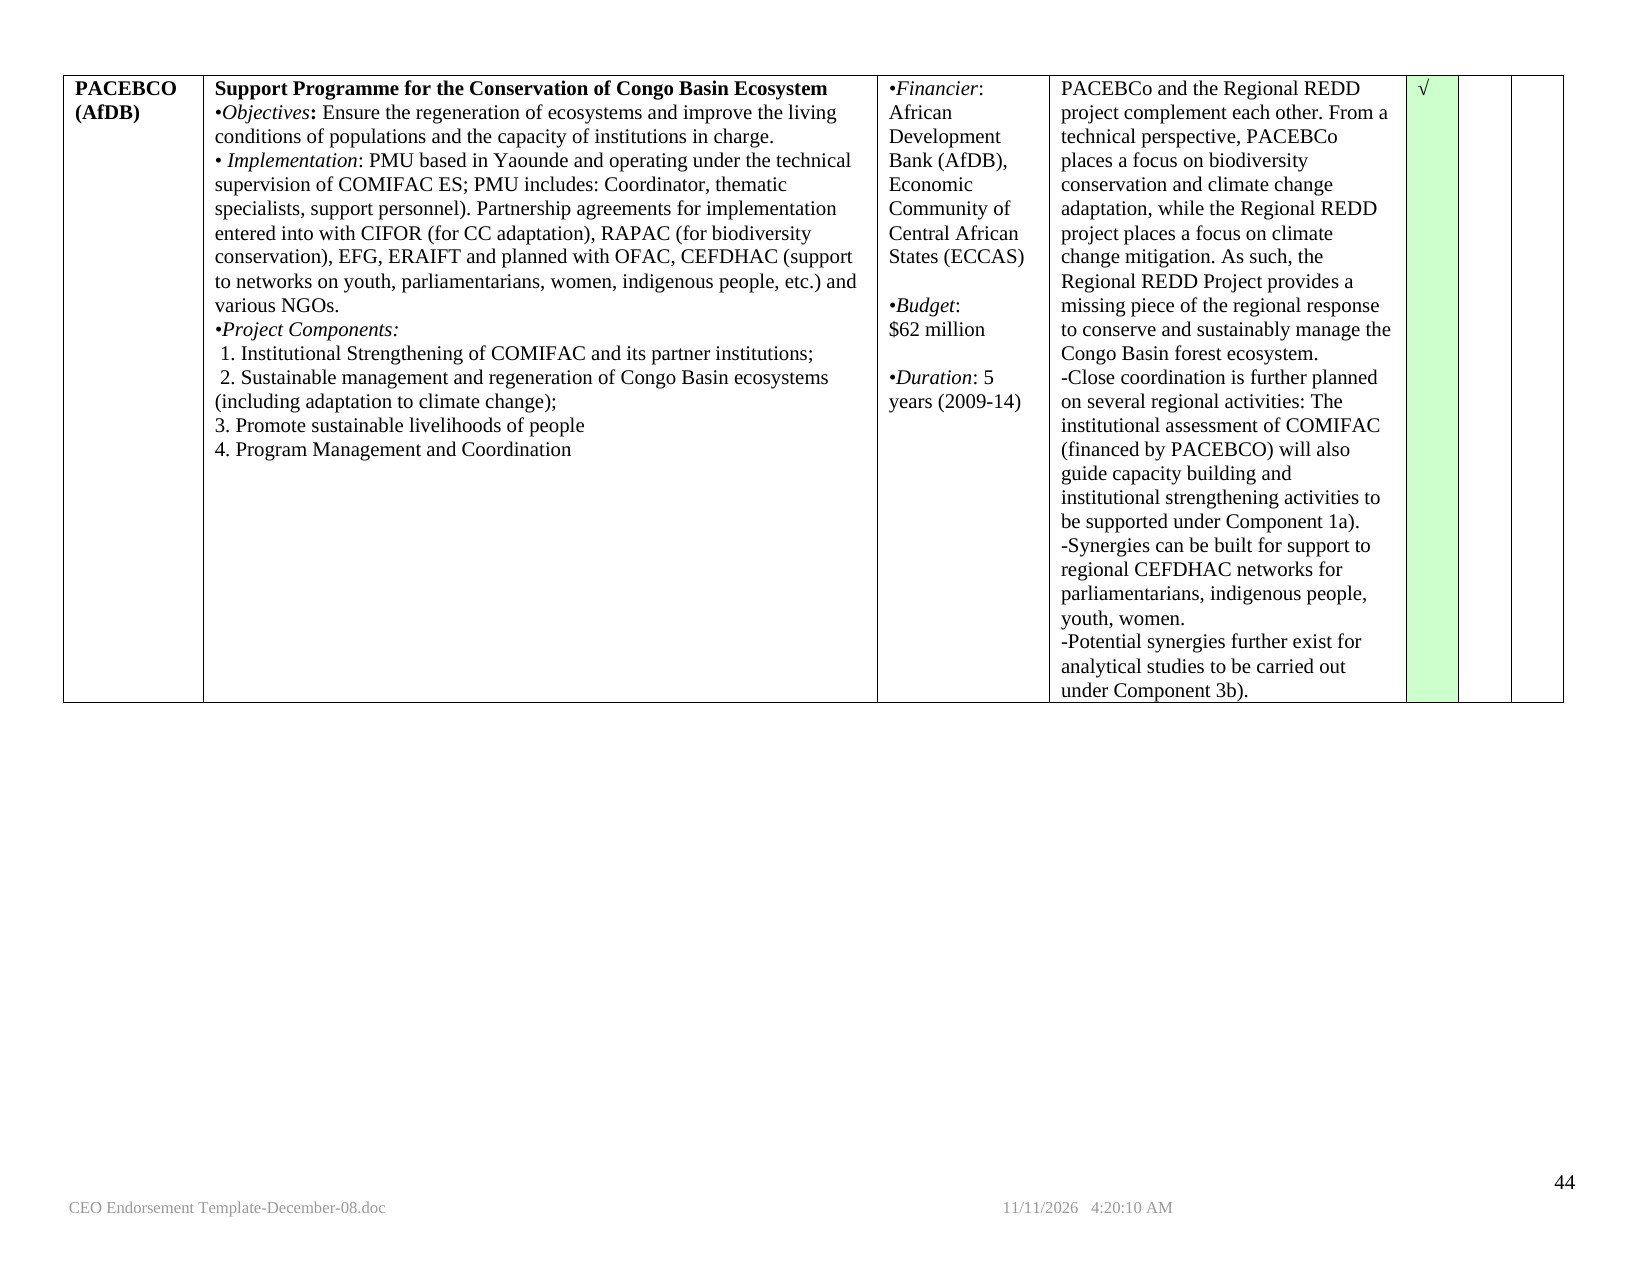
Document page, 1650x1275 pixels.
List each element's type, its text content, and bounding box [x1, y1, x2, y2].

table_cell •Financier: African Development Bank (AfDB), Economic Community of Central African States (ECCAS) •Budget: $62 million •Duration: 5 years (2009-14) [878, 76, 1049, 702]
table_cell [1512, 76, 1563, 702]
table_cell PACEBCO (AfDB) [64, 76, 203, 702]
table_cell PACEBCo and the Regional REDD project complement each other. From a technical perspective, PACEBCo places a focus on biodiversity conservation and climate change adaptation, while the Regional REDD project places a focus on climate change mitigation. As such, the Regional REDD Project provides a missing piece of the regional response to conserve and sustainably manage the Congo Basin forest ecosystem. -Close coordination is further planned on several regional activities: The institutional assessment of COMIFAC (financed by PACEBCO) will also guide capacity building and institutional strengthening activities to be supported under Component 1a). -Synergies can be built for support to regional CEFDHAC networks for parliamentarians, indigenous people, youth, women. -Potential synergies further exist for analytical studies to be carried out under Component 3b). [1050, 76, 1406, 702]
table_cell Support Programme for the Conservation of Congo Basin Ecosystem •Objectives: Ensure the regeneration of ecosystems and improve the living conditions of populations and the capacity of institutions in charge. • Implementation: PMU based in Yaounde and operating under the technical supervision of COMIFAC ES; PMU includes: Coordinator, thematic specialists, support personnel). Partnership agreements for implementation entered into with CIFOR (for CC adaptation), RAPAC (for biodiversity conservation), EFG, ERAIFT and planned with OFAC, CEFDHAC (support to networks on youth, parliamentarians, women, indigenous people, etc.) and various NGOs. •Project Components: 1. Institutional Strengthening of COMIFAC and its partner institutions; 2. Sustainable management and regeneration of Congo Basin ecosystems (including adaptation to climate change); 3. Promote sustainable livelihoods of people 4. Program Management and Coordination [204, 76, 877, 702]
table_cell [1459, 76, 1511, 702]
table_cell √ [1407, 76, 1458, 702]
